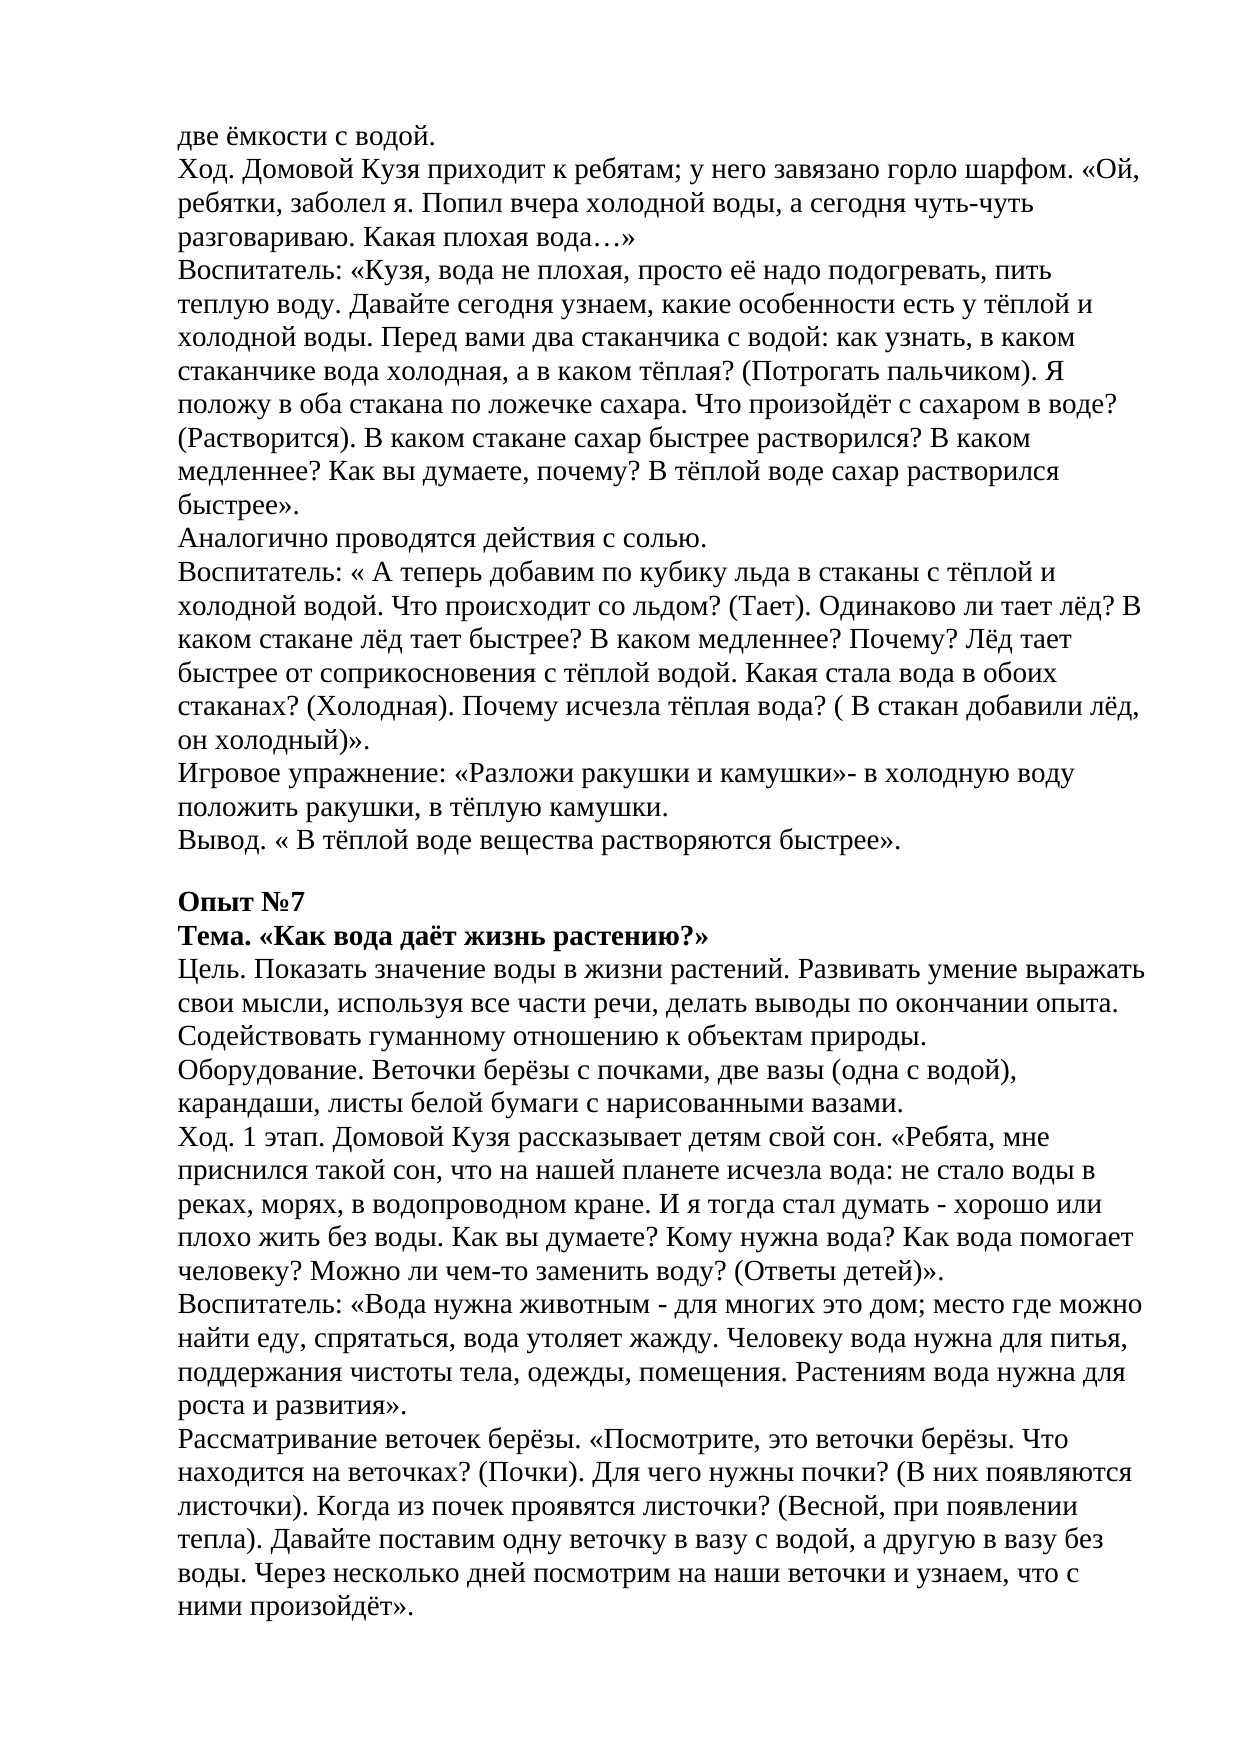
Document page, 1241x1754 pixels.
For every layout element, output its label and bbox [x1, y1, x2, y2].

text [177, 118, 1152, 884]
text [177, 884, 1152, 1622]
